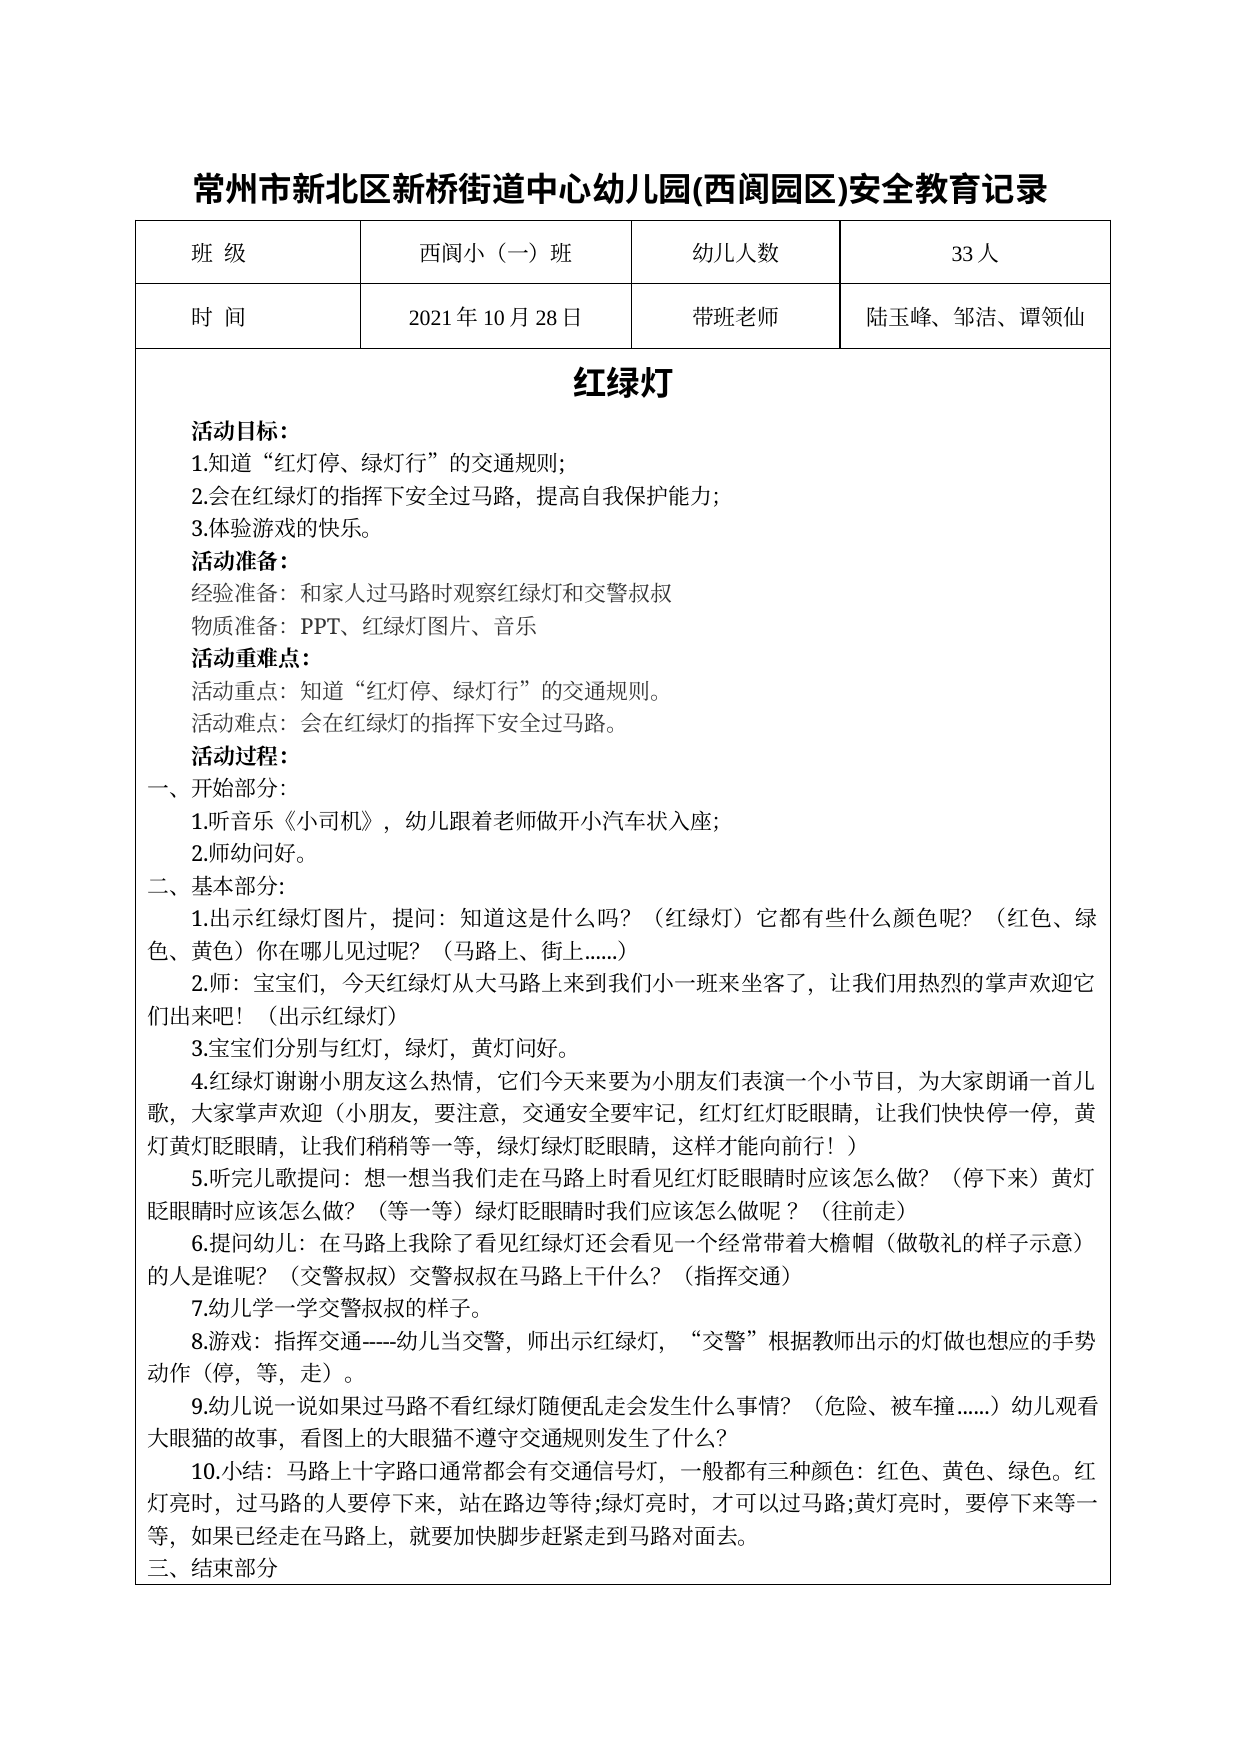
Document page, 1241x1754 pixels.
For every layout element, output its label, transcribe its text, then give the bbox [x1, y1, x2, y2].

table_header 幼儿人数 [632, 221, 839, 283]
table_cell 陆玉峰、邹洁、谭领仙 [841, 284, 1110, 348]
table_cell 带班老师 [632, 284, 839, 348]
table_cell 时 间 [136, 284, 360, 348]
table_cell 2021年10月28日 [361, 284, 631, 348]
table_header 33人 [841, 221, 1110, 283]
table_header 西阆小（一）班 [361, 221, 631, 283]
table_header 班 级 [136, 221, 360, 283]
text 常州市新北区新桥街道中心幼儿园(西阆园区)安全教育记录 [136, 154, 1104, 219]
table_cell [136, 349, 1110, 1584]
